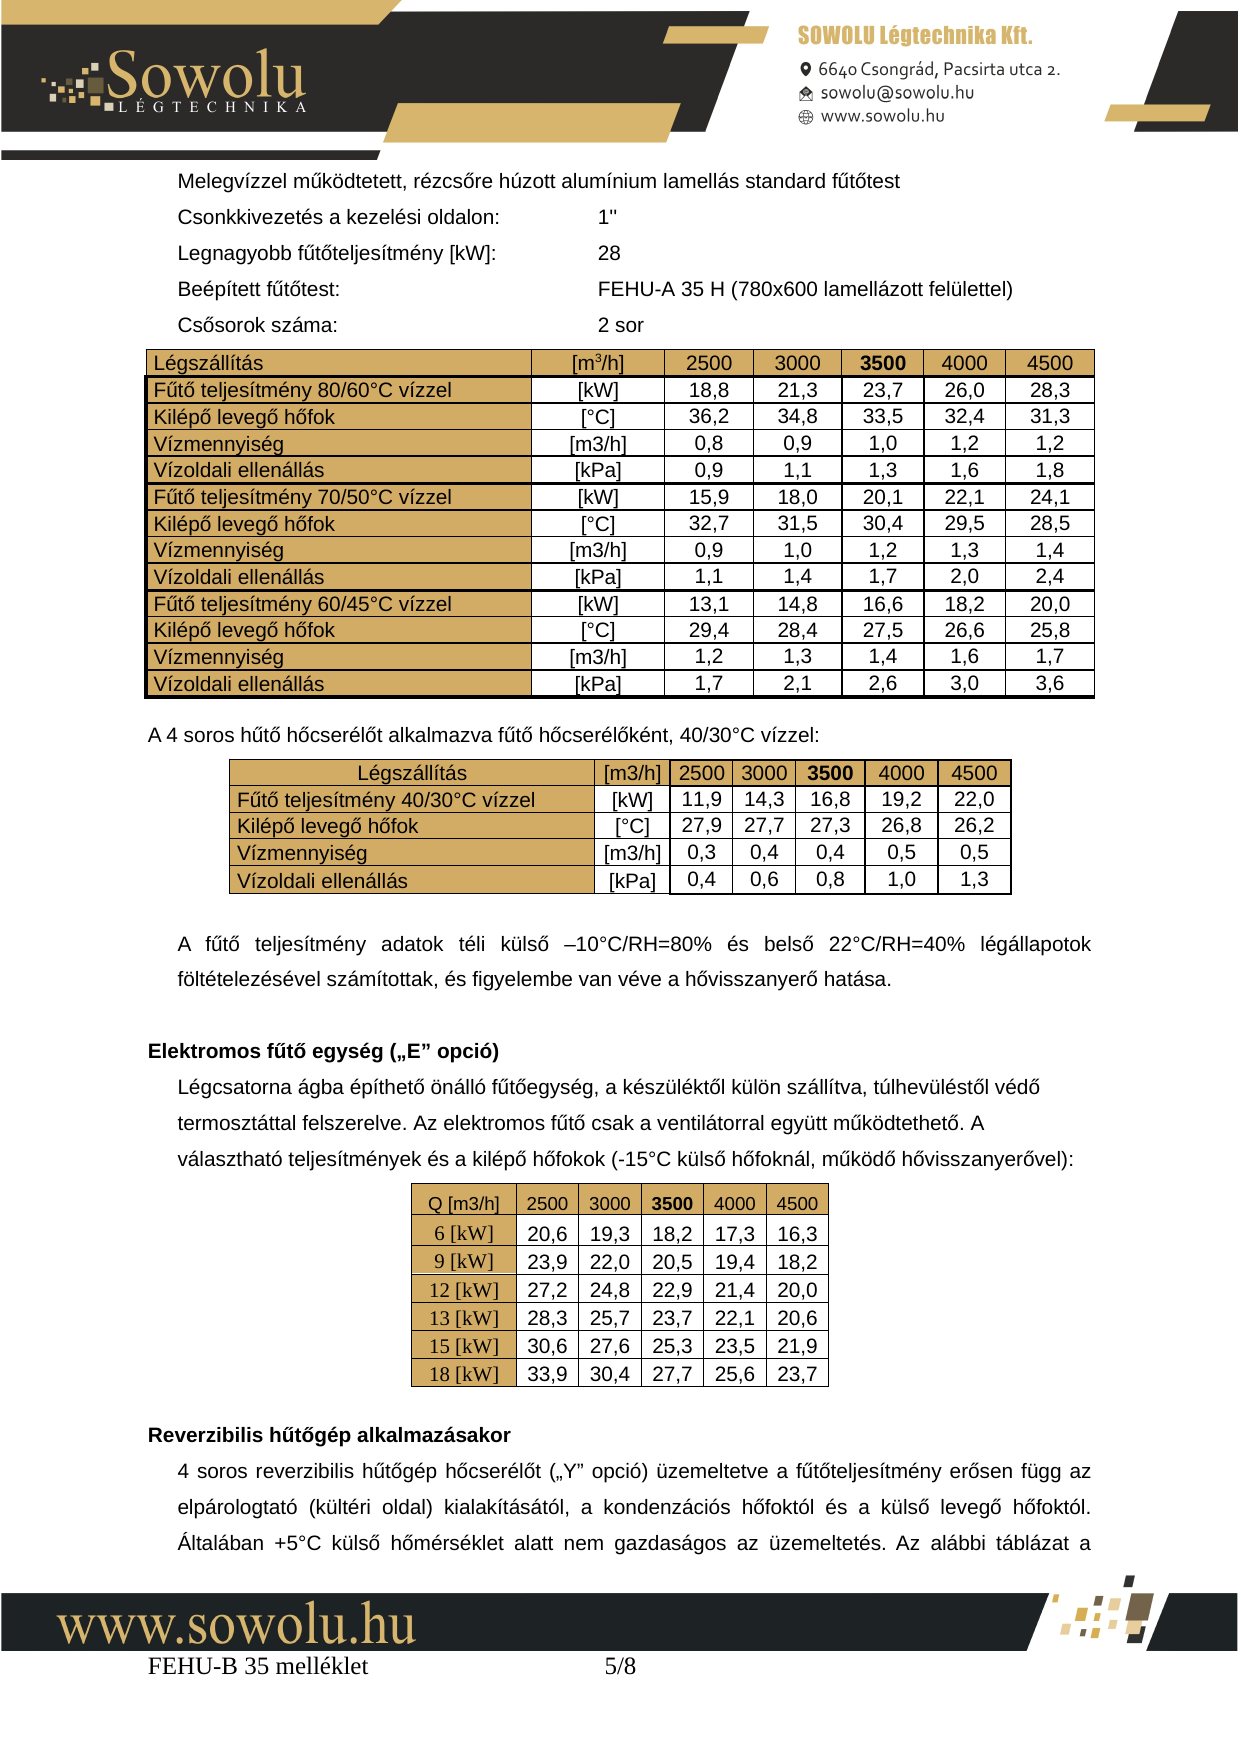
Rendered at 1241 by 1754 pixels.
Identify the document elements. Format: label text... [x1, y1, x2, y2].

table_cell 25,6 [704, 1359, 766, 1386]
table_cell Vízoldali ellenállás [148, 564, 531, 589]
table_cell 36,2 [665, 404, 753, 429]
table_header 3500 [642, 1184, 703, 1214]
table_cell 27,2 [517, 1275, 578, 1302]
table_cell 25,7 [579, 1303, 641, 1330]
table_cell 0,4 [733, 839, 795, 865]
table_cell 26,8 [866, 813, 937, 838]
table_cell 1,7 [1006, 644, 1094, 669]
table_header 4500 [767, 1184, 828, 1214]
table_cell 0,3 [671, 839, 732, 865]
table_cell 28,5 [1006, 511, 1094, 536]
table_cell 33,5 [843, 404, 923, 429]
table_header 3000 [733, 761, 795, 785]
table_cell [°C] [595, 813, 669, 838]
table_cell 23,7 [767, 1359, 828, 1386]
table_cell 27,7 [642, 1359, 703, 1386]
table_header 2500 [665, 350, 753, 375]
table_cell 16,8 [796, 787, 864, 812]
table_cell 27,6 [579, 1331, 641, 1358]
table_cell 30,6 [517, 1331, 578, 1358]
table_cell 14,8 [754, 592, 841, 616]
table_cell 31,5 [754, 511, 841, 536]
table_cell 31,3 [1006, 404, 1094, 429]
table_cell 6 [kW] [412, 1215, 516, 1245]
table_cell 1,0 [843, 430, 923, 455]
table_cell 23,7 [642, 1303, 703, 1330]
table_cell [°C] [532, 404, 664, 429]
table_cell [kPa] [532, 457, 664, 482]
table_cell 28,3 [517, 1303, 578, 1330]
table_cell 1,1 [665, 564, 753, 589]
table_cell 1,2 [1006, 430, 1094, 455]
table_cell 16,6 [843, 592, 923, 616]
table_cell 21,3 [754, 378, 841, 402]
text Elektromos fűtő egység („E” opció) [148, 1039, 1092, 1063]
table_cell 11,9 [671, 787, 732, 812]
table_header [m3/h] [532, 350, 664, 375]
table_cell Kilépő levegő hőfok [148, 511, 531, 536]
table_cell 16,3 [767, 1215, 828, 1245]
table_cell 1,6 [925, 644, 1005, 669]
table_cell 18 [kW] [412, 1359, 516, 1386]
table_cell 1,4 [1006, 537, 1094, 562]
table_cell 0,9 [754, 430, 841, 455]
table_cell 1,3 [843, 457, 923, 482]
picture [0, 0, 1238, 159]
table_cell 1,2 [665, 644, 753, 669]
text A fűtő teljesítmény adatok téli külső –10°C/RH=80% és belső 22°C/RH=40% légállapotok föltételezésével számítottak, és figyelembe van véve a hővisszanyerő hatása. [177, 931, 1092, 991]
table_header 4000 [704, 1184, 766, 1214]
text Légcsatorna ágba építhető önálló fűtőegység, a készüléktől külön szállítva, túlhevüléstől védő termosztáttal felszerelve. Az elektromos fűtő csak a ventilátorral együtt működtethető. A választható teljesítmények és a kilépő hőfokok ( külső hőfoknál, működő hővisszanyerővel): [177, 1075, 1092, 1171]
table_cell 22,1 [925, 485, 1005, 509]
table_cell 2,4 [1006, 564, 1094, 589]
table_cell 1,2 [925, 430, 1005, 455]
table_cell 1,8 [1006, 457, 1094, 482]
table_cell Kilépő levegő hőfok [230, 813, 594, 838]
text Melegvízzel működtetett, rézcsőre húzott alumínium lamellás standard fűtőtest [177, 159, 1092, 193]
table_cell Vízoldali ellenállás [230, 866, 594, 893]
table_cell 0,5 [939, 839, 1010, 865]
table_cell 24,8 [579, 1275, 641, 1302]
table_cell 15 [kW] [412, 1331, 516, 1358]
table_cell 2,6 [843, 671, 923, 695]
table_cell 30,4 [579, 1359, 641, 1386]
table_cell 28,4 [754, 617, 841, 642]
table_cell 23,9 [517, 1246, 578, 1273]
table_header 3500 [842, 350, 923, 375]
table_cell 3,0 [925, 671, 1005, 695]
picture [0, 1575, 1236, 1651]
table_cell 14,3 [733, 787, 795, 812]
table_cell [kW] [532, 592, 664, 616]
table_cell 20,6 [767, 1303, 828, 1330]
table_cell 22,0 [939, 787, 1010, 812]
table_header 4000 [866, 761, 937, 785]
table_cell 15,9 [665, 485, 753, 509]
table_header 2500 [517, 1184, 578, 1214]
table_cell 1,0 [866, 866, 937, 893]
table_cell 1,4 [754, 564, 841, 589]
table_cell 26,2 [939, 813, 1010, 838]
table_cell [kPa] [595, 866, 669, 893]
table_cell [kPa] [532, 564, 664, 589]
table_cell 26,0 [925, 378, 1005, 402]
table_cell 18,8 [665, 378, 753, 402]
table_cell Vízmennyiség [148, 537, 531, 562]
table_cell 27,3 [796, 813, 864, 838]
table_cell [°C] [532, 617, 664, 642]
table_header Légszállítás [147, 350, 531, 375]
table_cell 29,5 [925, 511, 1005, 536]
table_cell 0,4 [671, 866, 732, 893]
table_cell Kilépő levegő hőfok [148, 617, 531, 642]
table_cell Vízoldali ellenállás [148, 457, 531, 482]
table_cell 9 [kW] [412, 1246, 516, 1273]
table_cell 20,5 [642, 1246, 703, 1273]
table_cell 0,8 [796, 866, 864, 893]
table_header 3500 [796, 761, 864, 785]
table_cell 13 [kW] [412, 1303, 516, 1330]
table_cell 27,7 [733, 813, 795, 838]
table_cell 1,3 [754, 644, 841, 669]
table_header 2500 [671, 761, 732, 785]
table_cell 18,0 [754, 485, 841, 509]
table_cell 26,6 [925, 617, 1005, 642]
table_cell 33,9 [517, 1359, 578, 1386]
table_cell 3,6 [1006, 671, 1094, 695]
table_cell Fűtő teljesítmény 80/60°C vízzel [148, 378, 531, 402]
table_cell 0,9 [665, 537, 753, 562]
table_cell 19,3 [579, 1215, 641, 1245]
table_cell 30,4 [843, 511, 923, 536]
table_cell [°C] [532, 511, 664, 536]
table_cell 2,1 [754, 671, 841, 695]
table_cell 23,7 [843, 378, 923, 402]
table_cell [m3/h] [595, 839, 669, 865]
table_header Légszállítás [230, 760, 594, 785]
text Legnagyobb fűtőteljesítmény [kW]: 28 [177, 241, 1092, 265]
table_cell [kW] [532, 378, 664, 402]
table_cell 19,2 [866, 787, 937, 812]
table_cell [m3/h] [532, 430, 664, 455]
table_cell 22,0 [579, 1246, 641, 1273]
table_cell 20,0 [1006, 592, 1094, 616]
table_cell [m3/h] [532, 537, 664, 562]
table_header 4000 [924, 350, 1005, 375]
table_header 4500 [939, 761, 1010, 785]
table_cell 27,5 [843, 617, 923, 642]
table_cell 21,9 [767, 1331, 828, 1358]
table_cell 21,4 [704, 1275, 766, 1302]
table_header Q [m3/h] [412, 1184, 516, 1214]
table_cell 1,7 [665, 671, 753, 695]
table_cell 25,8 [1006, 617, 1094, 642]
table_cell 1,7 [843, 564, 923, 589]
table_cell 0,5 [866, 839, 937, 865]
table_cell 32,4 [925, 404, 1005, 429]
table_cell 0,4 [796, 839, 864, 865]
table_cell 1,3 [939, 866, 1010, 893]
table_cell 1,2 [843, 537, 923, 562]
text Csősorok száma: 2 sor [177, 313, 1092, 337]
table_cell Vízoldali ellenállás [148, 671, 531, 695]
table_cell 1,6 [925, 457, 1005, 482]
table_cell Vízmennyiség [148, 430, 531, 455]
table_cell 18,2 [767, 1246, 828, 1273]
table_cell 0,8 [665, 430, 753, 455]
table_cell Fűtő teljesítmény 60/45°C vízzel [148, 592, 531, 616]
table_header [m3/h] [595, 760, 669, 785]
table_cell Vízmennyiség [230, 839, 594, 865]
table_cell 29,4 [665, 617, 753, 642]
table_cell 19,4 [704, 1246, 766, 1273]
table_cell 22,1 [704, 1303, 766, 1330]
text Beépített fűtőtest: FEHU-A 35 H (780x600 lamellázott felülettel) [177, 277, 1092, 301]
text A 4 soros hűtő hőcserélőt alkalmazva fűtő hőcserélőként, 40/30°C vízzel: [148, 722, 1092, 746]
text Csonkkivezetés a kezelési oldalon: 1'' [177, 205, 1092, 229]
table_cell [kPa] [532, 671, 664, 695]
table_cell 34,8 [754, 404, 841, 429]
table_cell 32,7 [665, 511, 753, 536]
table_cell 20,6 [517, 1215, 578, 1245]
table_cell [m3/h] [532, 644, 664, 669]
table_cell 13,1 [665, 592, 753, 616]
table_cell 18,2 [642, 1215, 703, 1245]
table_header 3000 [754, 350, 841, 375]
table_cell 1,3 [925, 537, 1005, 562]
table_cell 0,6 [733, 866, 795, 893]
table_cell 17,3 [704, 1215, 766, 1245]
table_cell 1,0 [754, 537, 841, 562]
table_cell [kW] [532, 485, 664, 509]
table_cell 22,9 [642, 1275, 703, 1302]
table_cell Fűtő teljesítmény 70/50°C vízzel [148, 485, 531, 509]
table_cell 27,9 [671, 813, 732, 838]
table_cell 1,1 [754, 457, 841, 482]
table_cell 25,3 [642, 1331, 703, 1358]
table_cell 23,5 [704, 1331, 766, 1358]
table_cell 2,0 [925, 564, 1005, 589]
table_cell 0,9 [665, 457, 753, 482]
table_cell Vízmennyiség [148, 644, 531, 669]
text Reverzibilis hűtőgép alkalmazásakor [148, 1423, 1092, 1447]
table_cell 1,4 [843, 644, 923, 669]
table_cell 20,0 [767, 1275, 828, 1302]
table_cell [kW] [595, 786, 669, 812]
table_cell Fűtő teljesítmény 40/30°C vízzel [230, 786, 594, 812]
table_cell 12 [kW] [412, 1275, 516, 1302]
table_cell 28,3 [1006, 378, 1094, 402]
table_cell Kilépő levegő hőfok [148, 404, 531, 429]
table_cell 20,1 [843, 485, 923, 509]
table_header 3000 [579, 1184, 641, 1214]
table_cell 18,2 [925, 592, 1005, 616]
table_header 4500 [1006, 350, 1094, 375]
table_cell 24,1 [1006, 485, 1094, 509]
